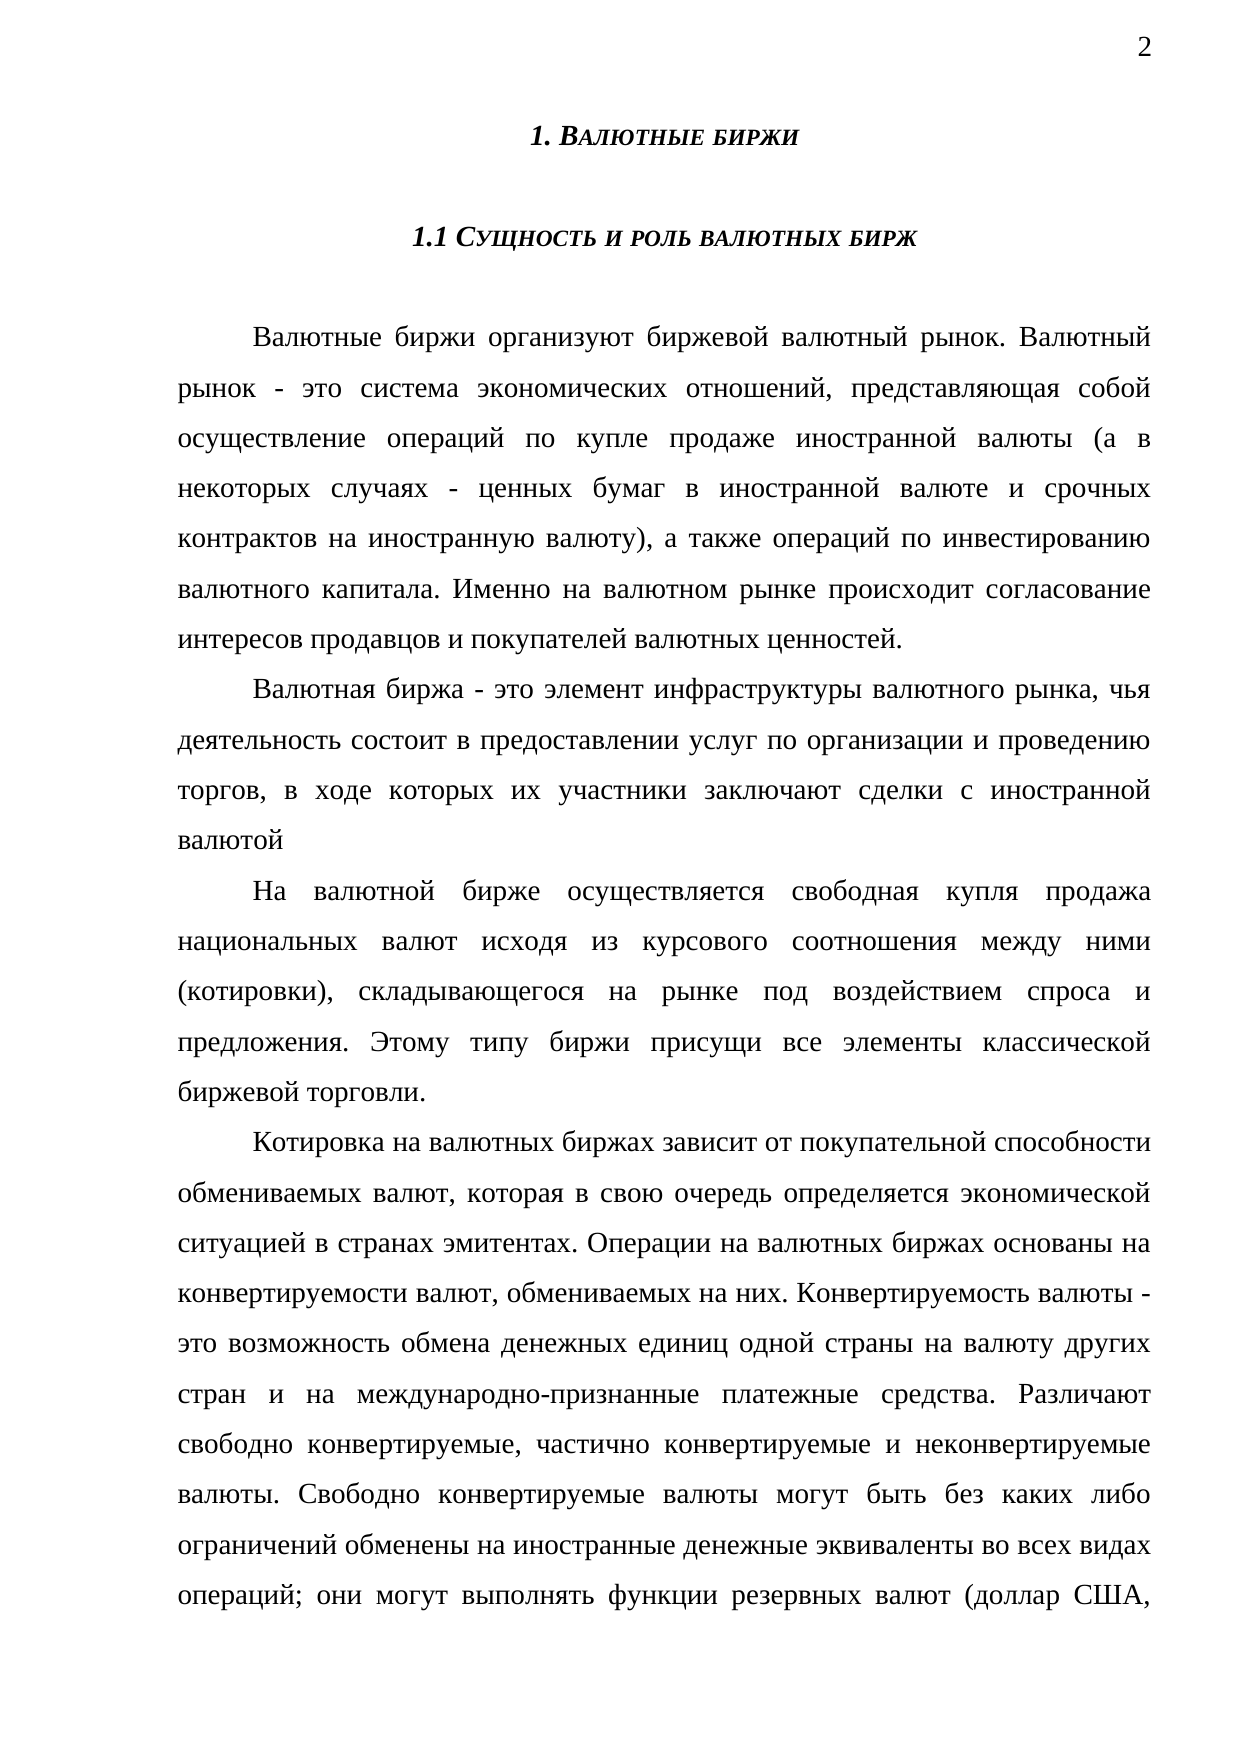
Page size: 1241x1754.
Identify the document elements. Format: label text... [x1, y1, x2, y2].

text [177, 1124, 1152, 1611]
subtitle 1. Валютные биржи [177, 118, 1152, 152]
text Валютные биржи организуют биржевой валютный рынок. Валютный рынок - это система экономических отношений, представляющая собой осуществление операций по купле продаже иностранной валюты (а в некоторых случаях - ценных бумаг в иностранной валюте и срочных контрактов на иностранную валюту), а также операций по инвестированию валютного капитала. Именно на валютном рынке происходит согласование интересов продавцов и покупателей валютных ценностей. [177, 319, 1152, 655]
text На валютной бирже осуществляется свободная купля продажа национальных валют исходя из курсового соотношения между ними (котировки), складывающегося на рынке под воздействием спроса и предложения. Этому типу биржи присущи все элементы классической биржевой торговли. [177, 873, 1152, 1108]
subtitle 1.1 Сущность и роль валютных бирж [177, 219, 1152, 252]
text Валютная биржа - это элемент инфраструктуры валютного рынка, чья деятельность состоит в предоставлении услуг по организации и проведению торгов, в ходе которых их участники заключают сделки с иностранной валютой [177, 672, 1152, 856]
